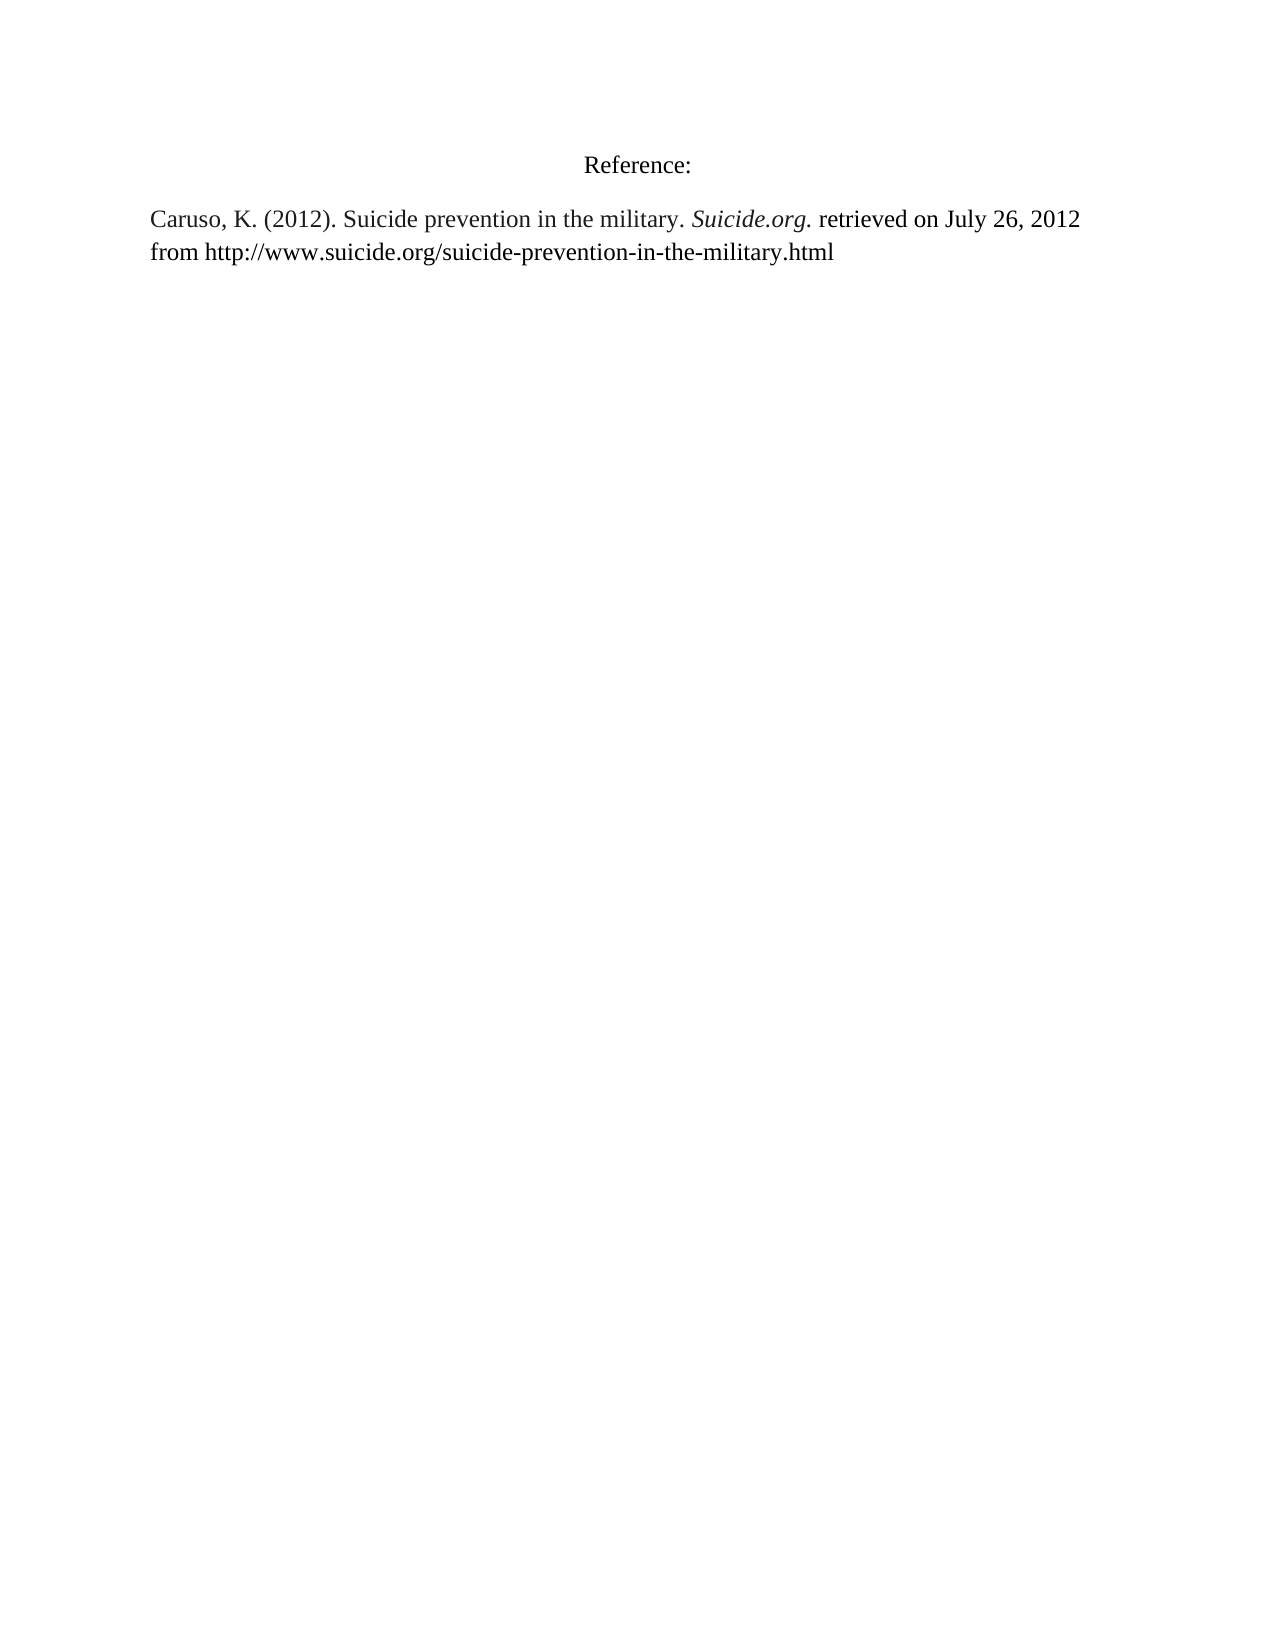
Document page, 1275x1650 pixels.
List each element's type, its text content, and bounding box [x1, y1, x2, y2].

text Reference: [150, 150, 1125, 179]
text Caruso, K. (2012). Suicide prevention in the military. Suicide.org. retrieved on July 26, 2012 from http://www.suicide.org/suicide-prevention-in-the-military.html [150, 204, 1125, 266]
